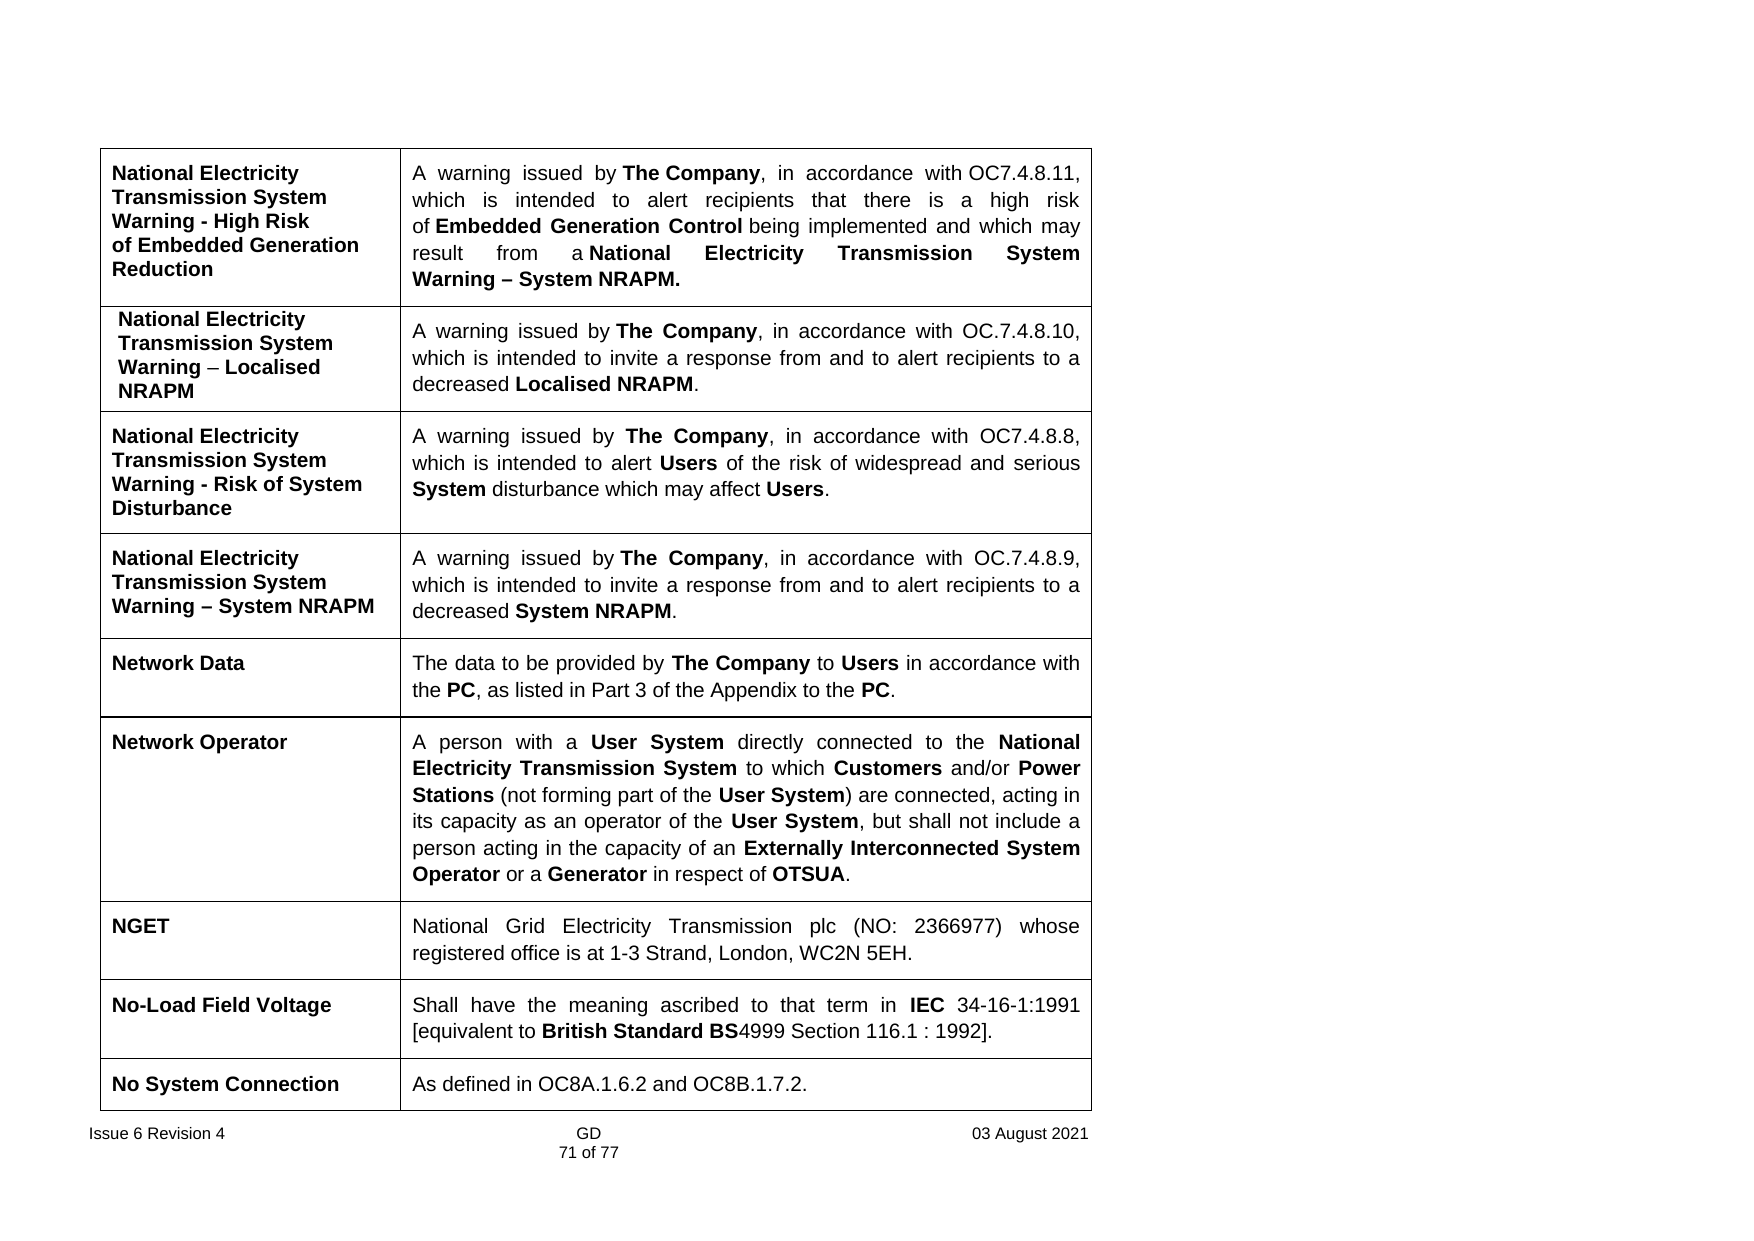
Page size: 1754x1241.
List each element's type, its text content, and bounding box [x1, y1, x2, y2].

table_cell NGET [101, 902, 400, 979]
table_cell National Grid Electricity Transmission plc (NO: 2366977) whose registered office is at 1-3 Strand, London, WC2N 5EH. [401, 902, 1091, 979]
table_cell As defined in OC8A.1.6.2 and OC8B.1.7.2. [401, 1059, 1091, 1110]
table_cell A person with a User System directly connected to the National Electricity Transmission System to which Customers and/or Power Stations (not forming part of the User System) are connected, acting in its capacity as an operator of the User System, but shall not include a person acting in the capacity of an Externally Interconnected System Operator or a Generator in respect of OTSUA. [401, 718, 1091, 901]
table_cell A warning issued by The Company, in accordance with OC7.4.8.11, which is intended to alert recipients that there is a high risk of Embedded Generation Control being implemented and which may result from a National Electricity Transmission System Warning – System NRAPM. [401, 149, 1091, 306]
table_cell No System Connection [101, 1059, 400, 1110]
table_cell A warning issued by The Company, in accordance with OC7.4.8.8, which is intended to alert Users of the risk of widespread and serious System disturbance which may affect Users. [401, 412, 1091, 532]
table_cell National Electricity Transmission System Warning - Risk of System Disturbance [101, 412, 400, 532]
table_cell No-Load Field Voltage [101, 980, 400, 1058]
table_cell Shall have the meaning ascribed to that term in IEC 34-16-1:1991 [equivalent to British Standard BS4999 Section 116.1 : 1992]. [401, 980, 1091, 1058]
table_cell The data to be provided by The Company to Users in accordance with the PC, as listed in Part 3 of the Appendix to the PC. [401, 639, 1091, 716]
table_cell National Electricity Transmission System Warning - High Risk of Embedded Generation Reduction [101, 149, 400, 306]
table_cell A warning issued by The Company, in accordance with OC.7.4.8.9, which is intended to invite a response from and to alert recipients to a decreased System NRAPM. [401, 534, 1091, 638]
table_cell National Electricity Transmission System Warning – System NRAPM [101, 534, 400, 638]
table_cell Network Data [101, 639, 400, 716]
table_cell A warning issued by The Company, in accordance with OC.7.4.8.10, which is intended to invite a response from and to alert recipients to a decreased Localised NRAPM. [401, 307, 1091, 411]
table_cell National Electricity Transmission System Warning – Localised NRAPM [101, 307, 400, 411]
table_cell Network Operator [101, 718, 400, 901]
